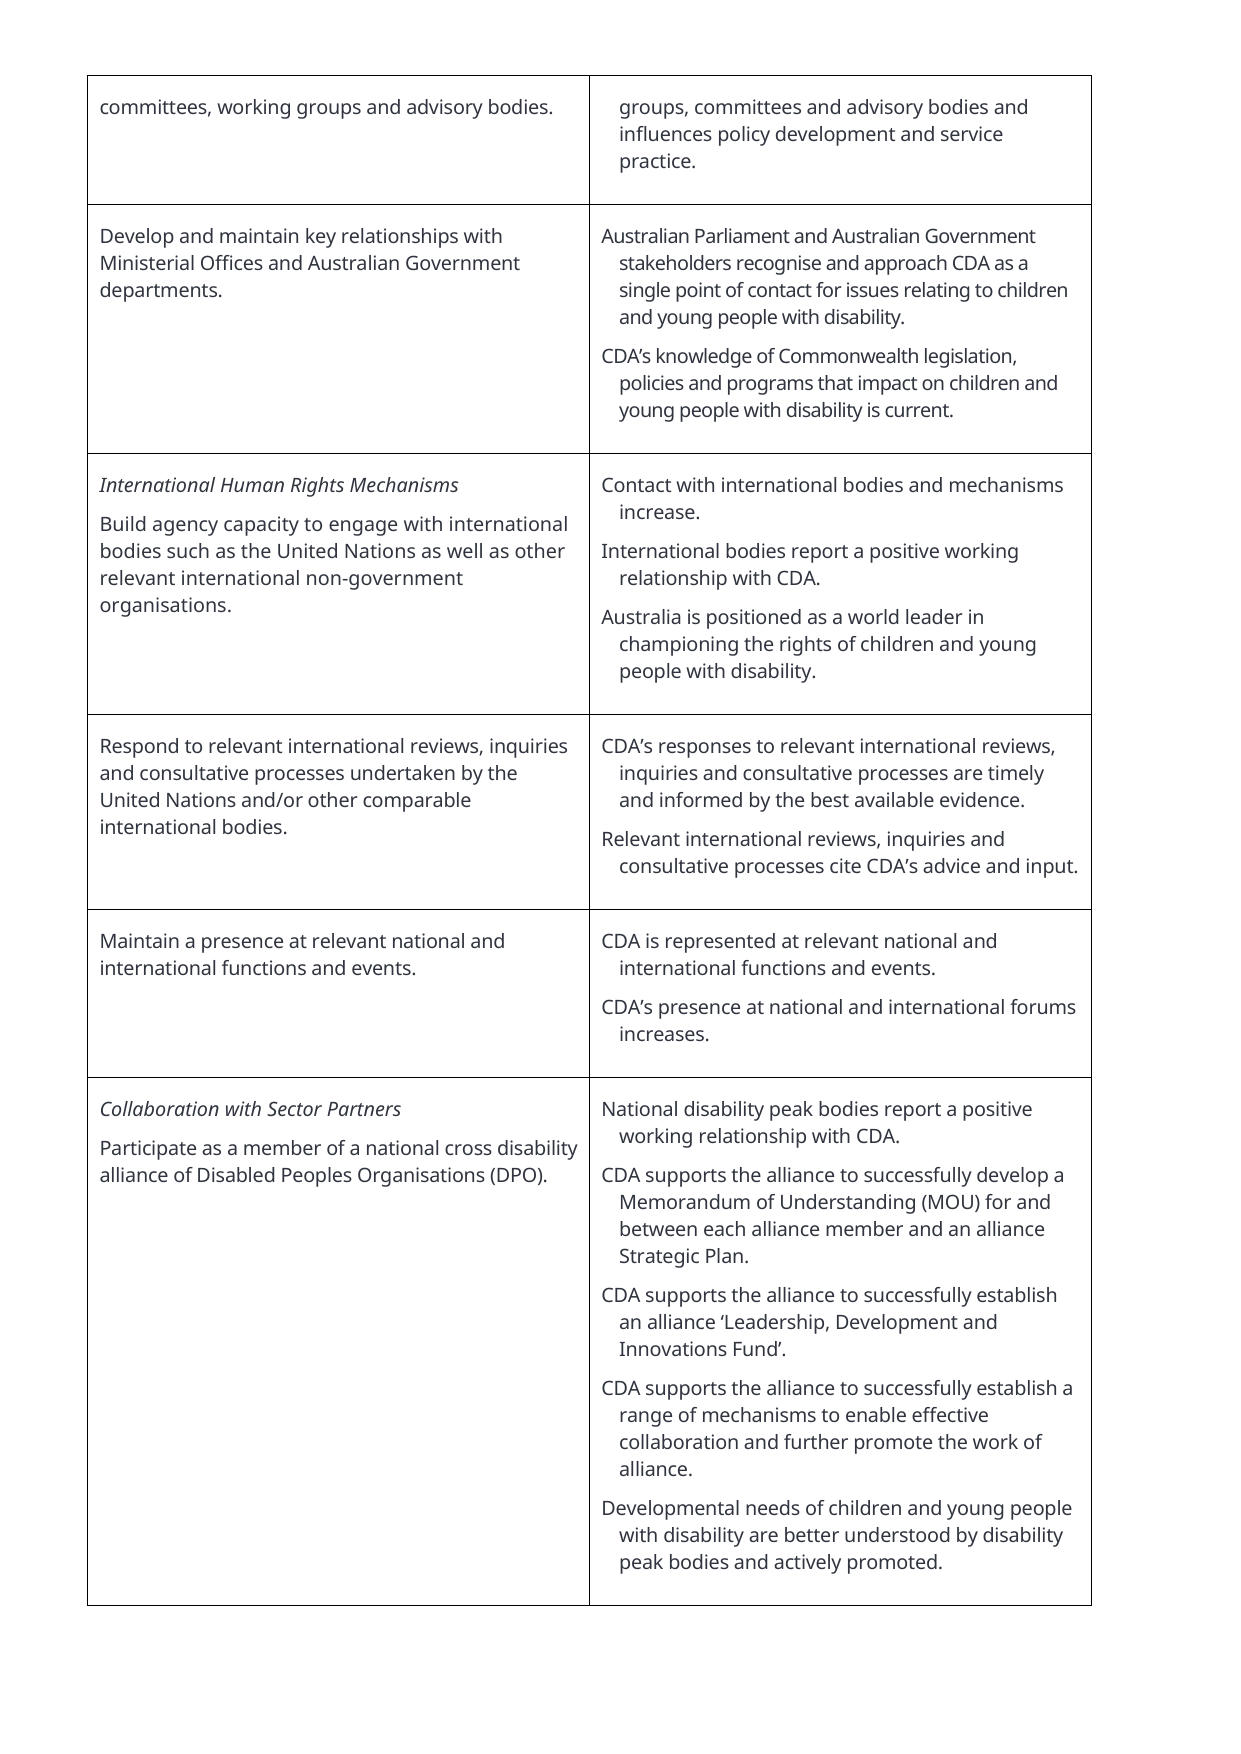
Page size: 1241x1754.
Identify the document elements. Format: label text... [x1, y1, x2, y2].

table_cell Maintain a presence at relevant national and international functions and events. [88, 910, 589, 1077]
table_cell International Human Rights Mechanisms Build agency capacity to engage with international bodies such as the United Nations as well as other relevant international non-government organisations. [88, 454, 589, 714]
table_cell National disability peak bodies report a positive working relationship with CDA. CDA supports the alliance to successfully develop a Memorandum of Understanding (MOU) for and between each alliance member and an alliance Strategic Plan. CDA supports the alliance to successfully establish an alliance ‘Leadership, Development and Innovations Fund’. CDA supports the alliance to successfully establish a range of mechanisms to enable effective collaboration and further promote the work of alliance. Developmental needs of children and young people with disability are better understood by disability peak bodies and actively promoted. [590, 1078, 1091, 1605]
table_cell Australian Parliament and Australian Government stakeholders recognise and approach CDA as a single point of contact for issues relating to children and young people with disability. CDA’s knowledge of Commonwealth legislation, policies and programs that impact on children and young people with disability is current. [590, 205, 1091, 453]
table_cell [590, 76, 1091, 204]
table_cell Collaboration with Sector Partners Participate as a member of a national cross disability alliance of Disabled Peoples Organisations (DPO). [88, 1078, 589, 1605]
table_cell CDA’s responses to relevant international reviews, inquiries and consultative processes are timely and informed by the best available evidence. Relevant international reviews, inquiries and consultative processes cite CDA’s advice and input. [590, 715, 1091, 909]
table_cell Respond to relevant international reviews, inquiries and consultative processes undertaken by the United Nations and/or other comparable international bodies. [88, 715, 589, 909]
table_cell CDA is represented at relevant national and international functions and events. CDA’s presence at national and international forums increases. [590, 910, 1091, 1077]
table_cell Develop and maintain key relationships with Ministerial Offices and Australian Government departments. [88, 205, 589, 453]
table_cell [88, 76, 589, 204]
table_cell Contact with international bodies and mechanisms increase. International bodies report a positive working relationship with CDA. Australia is positioned as a world leader in championing the rights of children and young people with disability. [590, 454, 1091, 714]
